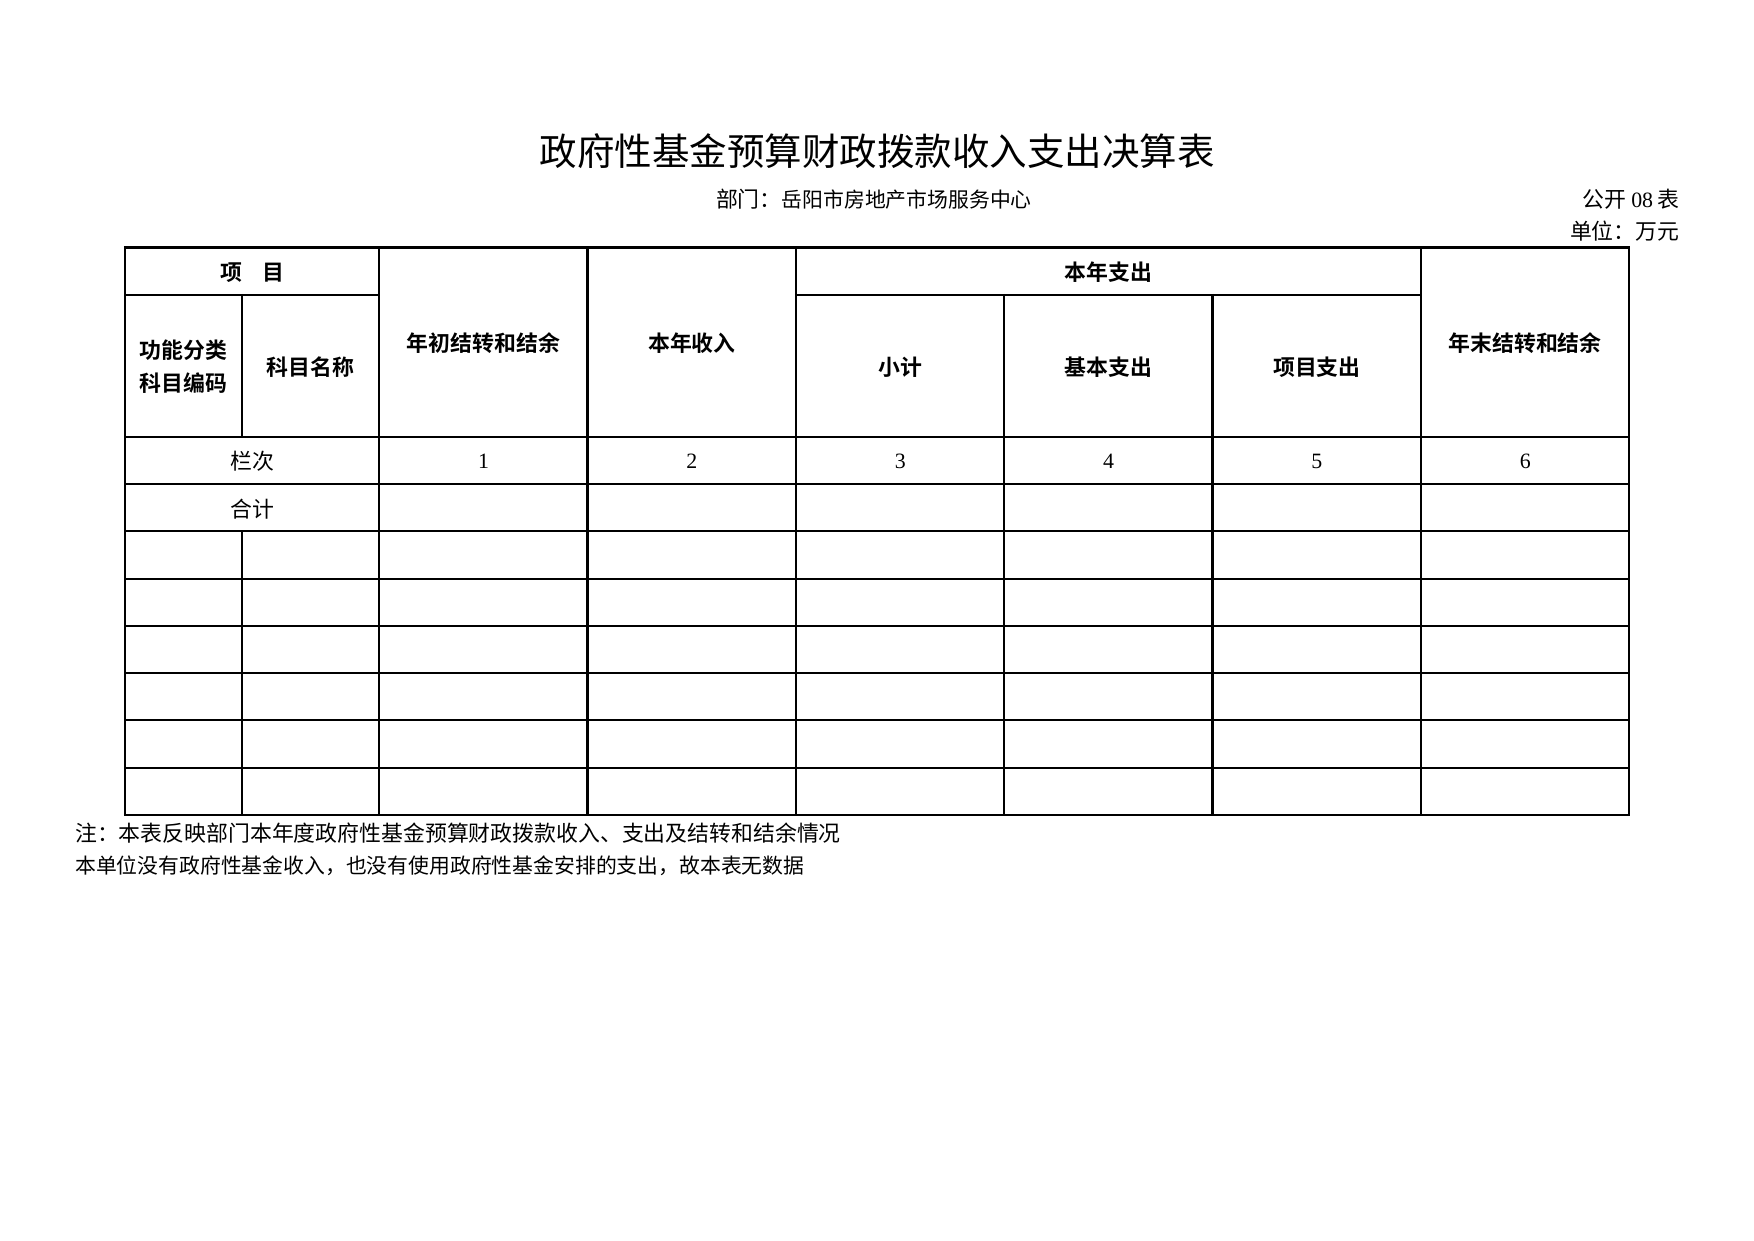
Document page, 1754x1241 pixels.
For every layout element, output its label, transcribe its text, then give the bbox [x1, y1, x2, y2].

text 注：本表反映部门本年度政府性基金预算财政拨款收入、支出及结转和结余情况 [75, 816, 1679, 848]
table_cell [380, 769, 586, 814]
table_cell [1214, 580, 1420, 625]
table_cell [126, 721, 241, 767]
table_cell [1422, 721, 1628, 767]
table_cell 1 [380, 438, 586, 483]
table_cell [1422, 485, 1628, 530]
table_cell [589, 674, 795, 719]
table_header 本年收入 [589, 249, 795, 436]
table_cell 科目名称 [243, 296, 378, 436]
table_cell 5 [1214, 438, 1420, 483]
table_cell [126, 769, 241, 814]
table_cell [589, 769, 795, 814]
table_cell 6 [1422, 438, 1628, 483]
table_cell [1214, 532, 1420, 577]
table_header 项 目 [126, 249, 378, 294]
table_cell [380, 627, 586, 672]
table_cell [380, 532, 586, 577]
table_cell [380, 485, 586, 530]
table_cell 项目支出 [1214, 296, 1420, 436]
table_cell [589, 580, 795, 625]
table_cell [797, 674, 1003, 719]
table_cell 小计 [797, 296, 1003, 436]
table_header 本年支出 [797, 249, 1420, 294]
table_cell [589, 485, 795, 530]
table_cell [1005, 580, 1211, 625]
table_cell 基本支出 [1005, 296, 1211, 436]
table_cell [243, 627, 378, 672]
table_cell [797, 627, 1003, 672]
table_cell [589, 532, 795, 577]
table_cell [1005, 674, 1211, 719]
table_cell [1005, 485, 1211, 530]
text 单位：万元 [75, 214, 1679, 246]
table_cell [126, 627, 241, 672]
table_cell [1214, 721, 1420, 767]
table_cell [1005, 627, 1211, 672]
table_header 年末结转和结余 [1422, 249, 1628, 436]
table_cell [126, 580, 241, 625]
table_cell [1214, 769, 1420, 814]
text 政府性基金预算财政拨款收入支出决算表 [75, 116, 1679, 181]
table_cell [126, 674, 241, 719]
table_cell [1422, 580, 1628, 625]
table_cell [1422, 674, 1628, 719]
table_cell [797, 532, 1003, 577]
table_cell [1005, 721, 1211, 767]
table_cell 功能分类科目编码 [126, 296, 241, 436]
table_cell [797, 721, 1003, 767]
table_cell 3 [797, 438, 1003, 483]
table_cell [1214, 674, 1420, 719]
table_cell [243, 674, 378, 719]
table_header 年初结转和结余 [380, 249, 586, 436]
table_cell 合计 [126, 485, 378, 530]
table_cell [126, 532, 241, 577]
table_cell [797, 580, 1003, 625]
table_cell [1214, 485, 1420, 530]
table_cell [380, 674, 586, 719]
table_cell [1422, 627, 1628, 672]
table_cell 4 [1005, 438, 1211, 483]
text 本单位没有政府性基金收入，也没有使用政府性基金安排的支出，故本表无数据 [75, 848, 1679, 881]
table_cell [380, 580, 586, 625]
table_cell [797, 769, 1003, 814]
table_cell [1005, 769, 1211, 814]
text 部门：岳阳市房地产市场服务中心 公开08表 [75, 181, 1679, 214]
table_cell [380, 721, 586, 767]
table_cell [589, 721, 795, 767]
table_cell 2 [589, 438, 795, 483]
table_cell [1422, 769, 1628, 814]
table_cell [243, 721, 378, 767]
table_cell [1214, 627, 1420, 672]
table_cell [1422, 532, 1628, 577]
table_cell [589, 627, 795, 672]
table_cell [797, 485, 1003, 530]
table_cell [243, 532, 378, 577]
table_cell [243, 769, 378, 814]
table_cell [1005, 532, 1211, 577]
table_cell [243, 580, 378, 625]
table_cell 栏次 [126, 438, 378, 483]
